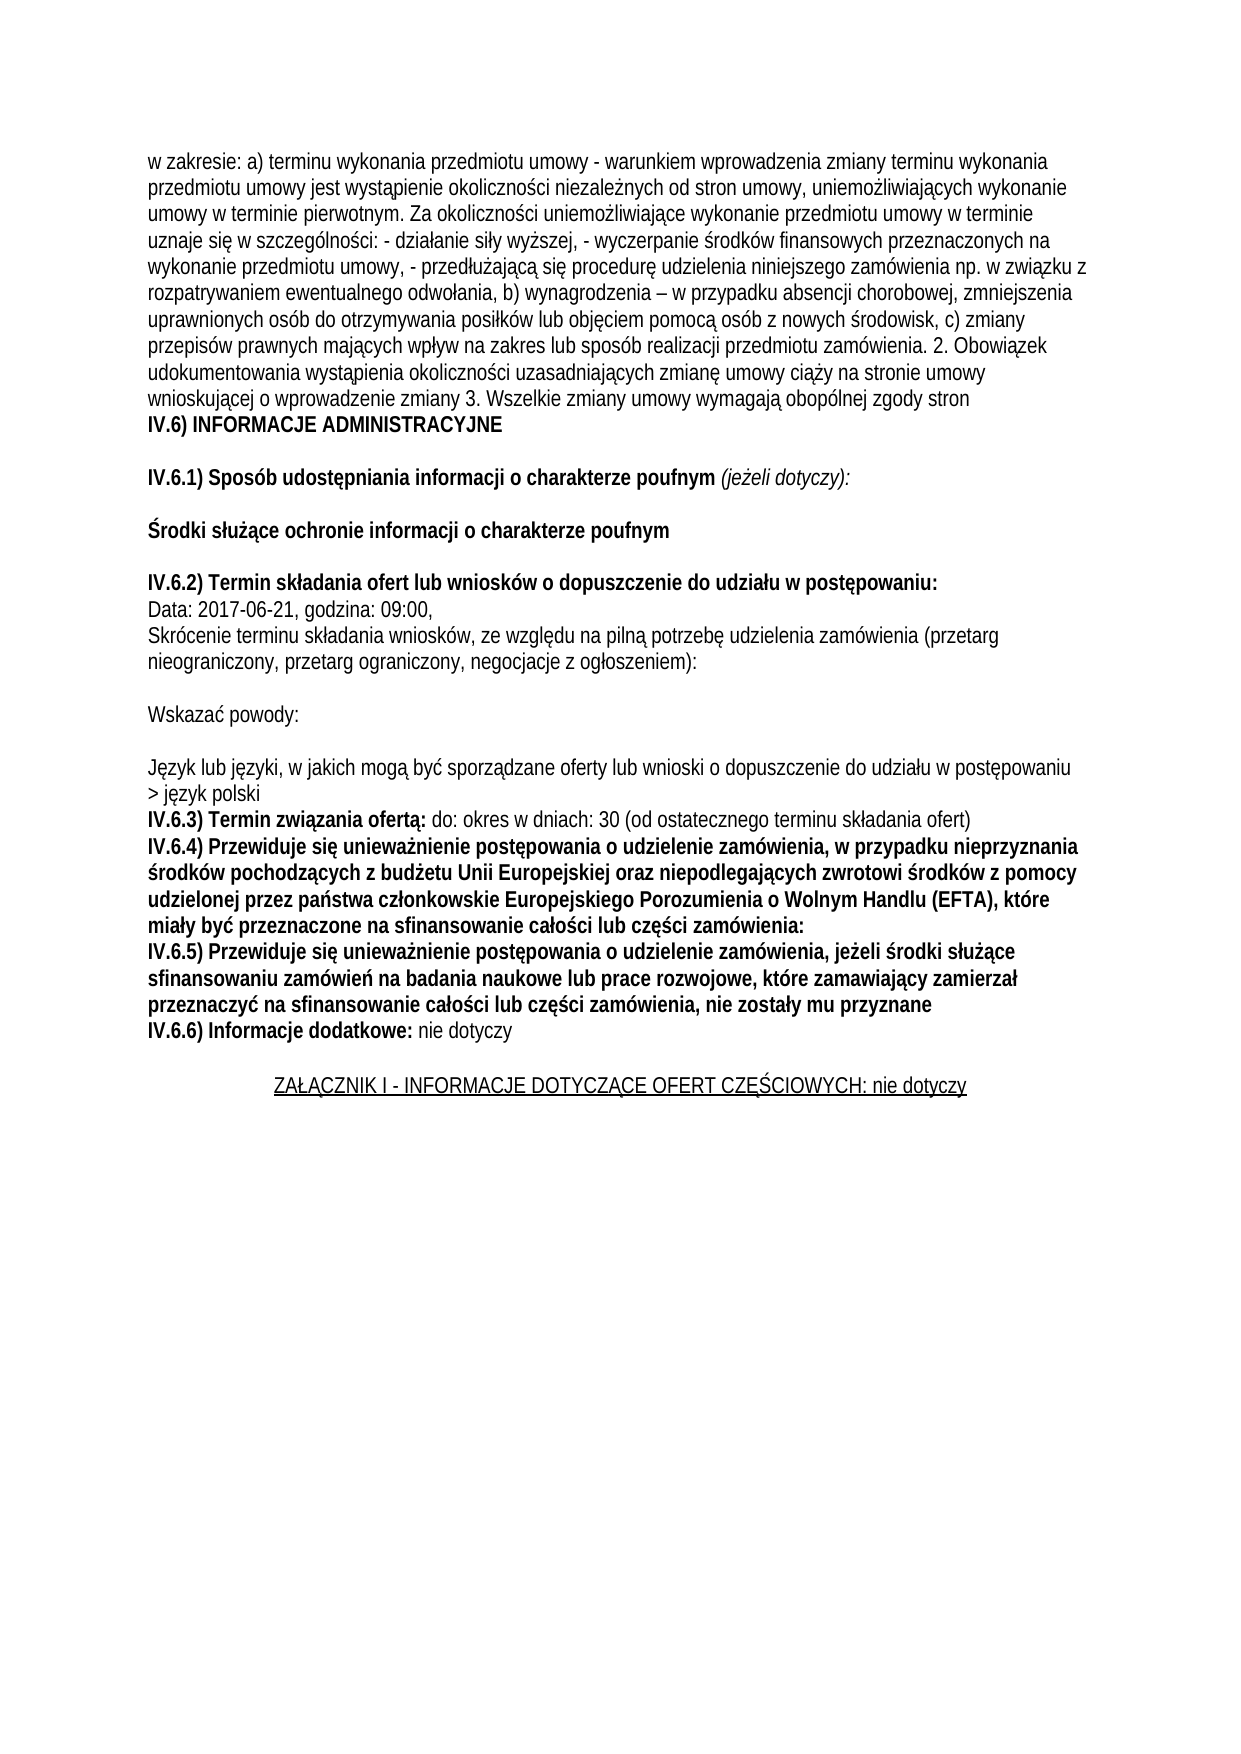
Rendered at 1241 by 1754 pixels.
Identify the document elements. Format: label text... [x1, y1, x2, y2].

text ZAŁĄCZNIK I - INFORMACJE DOTYCZĄCE OFERT CZĘŚCIOWYCH: nie dotyczy [148, 1072, 1093, 1098]
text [148, 148, 1093, 1072]
